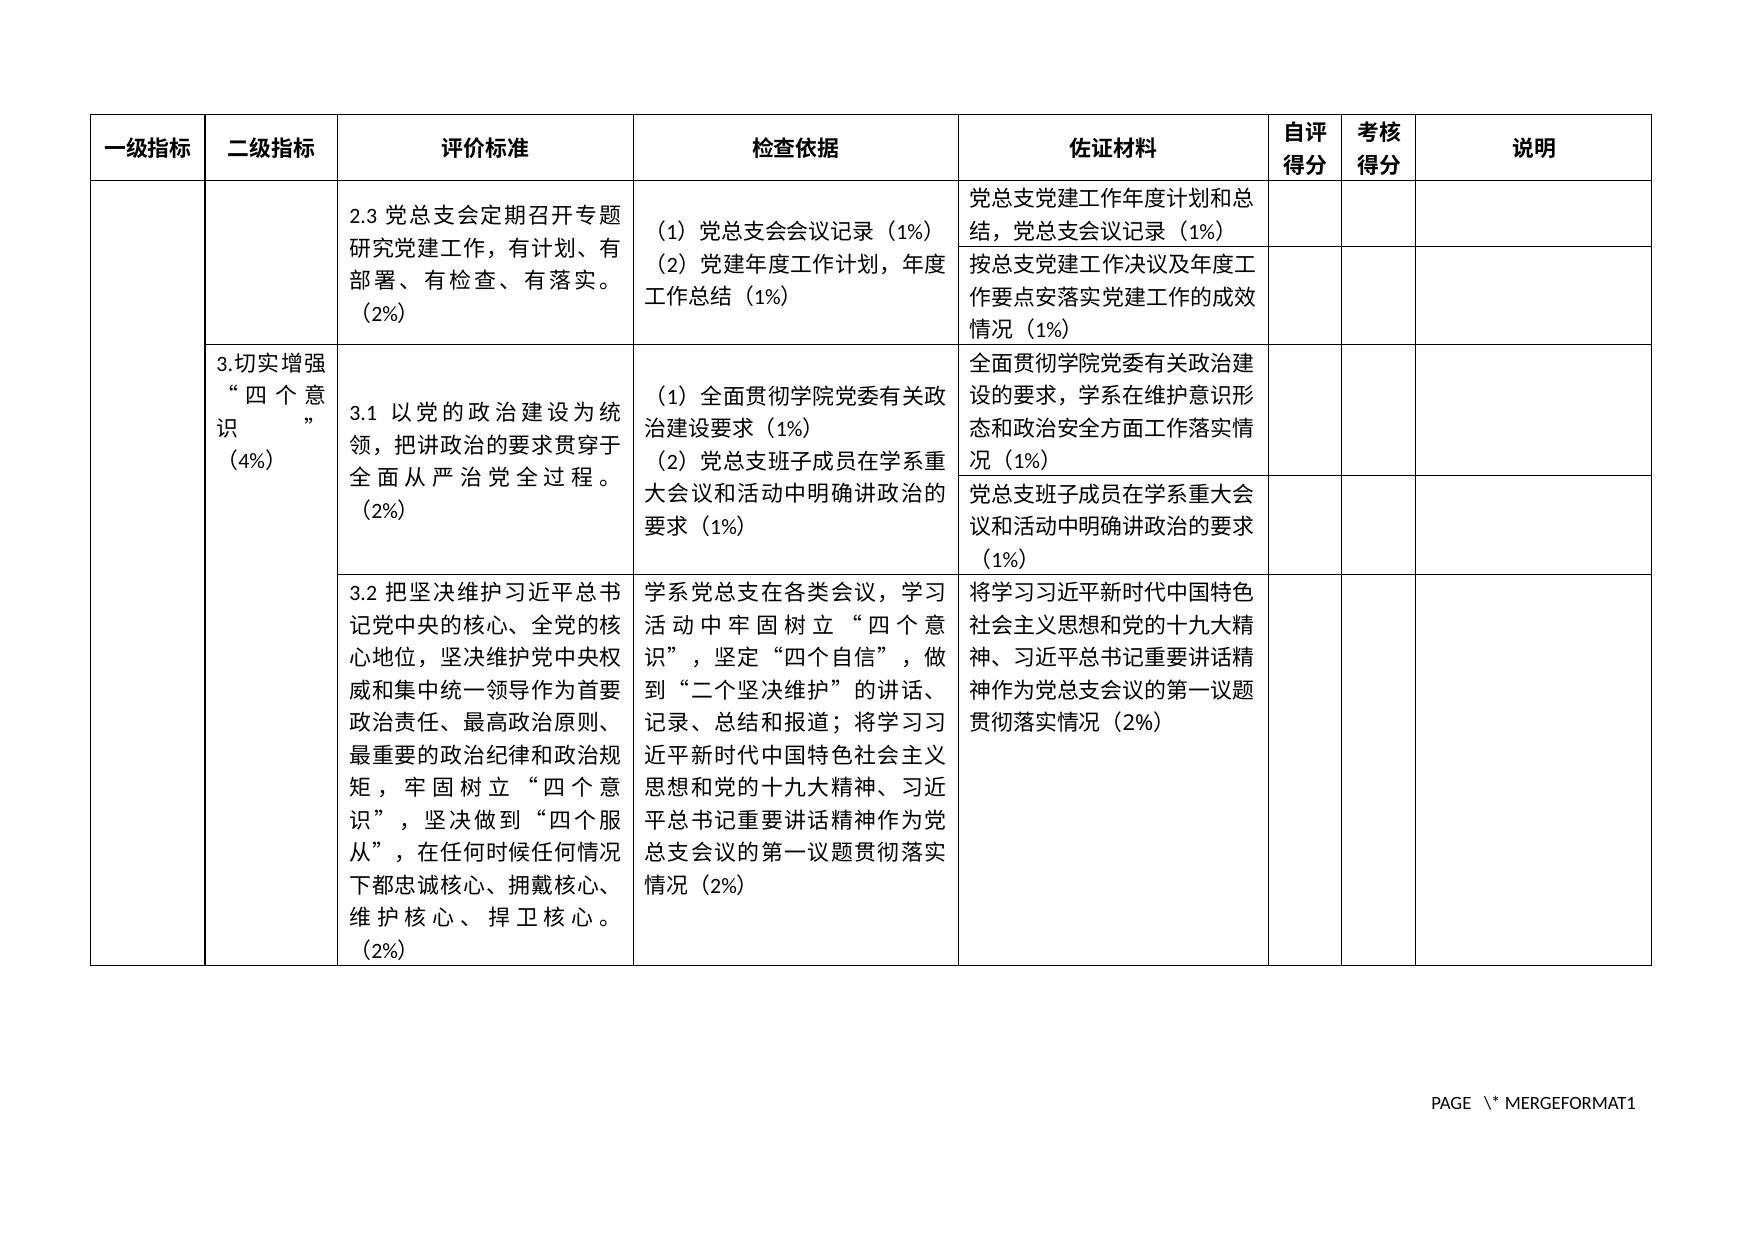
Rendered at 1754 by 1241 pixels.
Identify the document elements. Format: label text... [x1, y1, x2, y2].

table_cell （1）全面贯彻学院党委有关政治建设要求（1%） （2）党总支班子成员在学系重大会议和活动中明确讲政治的要求（1%） [634, 345, 958, 574]
table_cell [1269, 181, 1341, 246]
table_cell 学系党总支在各类会议，学习活动中牢固树立“四个意识”，坚定“四个自信”，做到“二个坚决维护”的讲话、记录、总结和报道；将学习习近平新时代中国特色社会主义思想和党的十九大精神、习近平总书记重要讲话精神作为党总支会议的第一议题贯彻落实情况（2%） [634, 575, 958, 965]
table_cell 按总支党建工作决议及年度工作要点安落实党建工作的成效情况（1%） [959, 247, 1268, 344]
table_cell [1416, 476, 1651, 574]
table_cell [1342, 575, 1415, 965]
table_cell 3.1 以党的政治建设为统领，把讲政治的要求贯穿于全面从严治党全过程。（2%） [338, 345, 633, 574]
table_cell [1269, 247, 1341, 344]
table_cell 2.3 党总支会定期召开专题研究党建工作，有计划、有部署、有检查、有落实。（2%） [338, 181, 633, 344]
table_cell [1416, 181, 1651, 246]
table_cell 党总支党建工作年度计划和总结，党总支会议记录（1%） [959, 181, 1268, 246]
table_cell [1342, 247, 1415, 344]
table_header 二级指标 [206, 115, 337, 180]
table_cell [1269, 476, 1341, 574]
table_header 佐证材料 [959, 115, 1268, 180]
table_cell 党总支班子成员在学系重大会议和活动中明确讲政治的要求（1%） [959, 476, 1268, 574]
table_header 说明 [1416, 115, 1651, 180]
table_header 自评 得分 [1269, 115, 1341, 180]
table_cell 3.切实增强“四个意识”（4%） [206, 345, 337, 965]
table_cell [1342, 345, 1415, 475]
table_cell 全面贯彻学院党委有关政治建设的要求，学系在维护意识形态和政治安全方面工作落实情况（1%） [959, 345, 1268, 475]
table_cell [1342, 181, 1415, 246]
table_cell [1269, 575, 1341, 965]
table_header 检查依据 [634, 115, 958, 180]
table_cell 3.2 把坚决维护习近平总书记党中央的核心、全党的核心地位，坚决维护党中央权威和集中统一领导作为首要政治责任、最高政治原则、最重要的政治纪律和政治规矩，牢固树立“四个意识”，坚决做到“四个服从”，在任何时候任何情况下都忠诚核心、拥戴核心、维护核心、捍卫核心。（2%） [338, 575, 633, 965]
table_cell [1416, 247, 1651, 344]
table_header 评价标准 [338, 115, 633, 180]
table_header 一级指标 [91, 115, 204, 180]
table_cell 将学习习近平新时代中国特色社会主义思想和党的十九大精神、习近平总书记重要讲话精神作为党总支会议的第一议题贯彻落实情况（2%） [959, 575, 1268, 965]
table_cell [1342, 476, 1415, 574]
table_cell [1416, 575, 1651, 965]
table_cell （1）党总支会会议记录（1%） （2）党建年度工作计划，年度工作总结（1%） [634, 181, 958, 344]
table_cell [1269, 345, 1341, 475]
table_cell [1416, 345, 1651, 475]
table_header 考核 得分 [1342, 115, 1415, 180]
